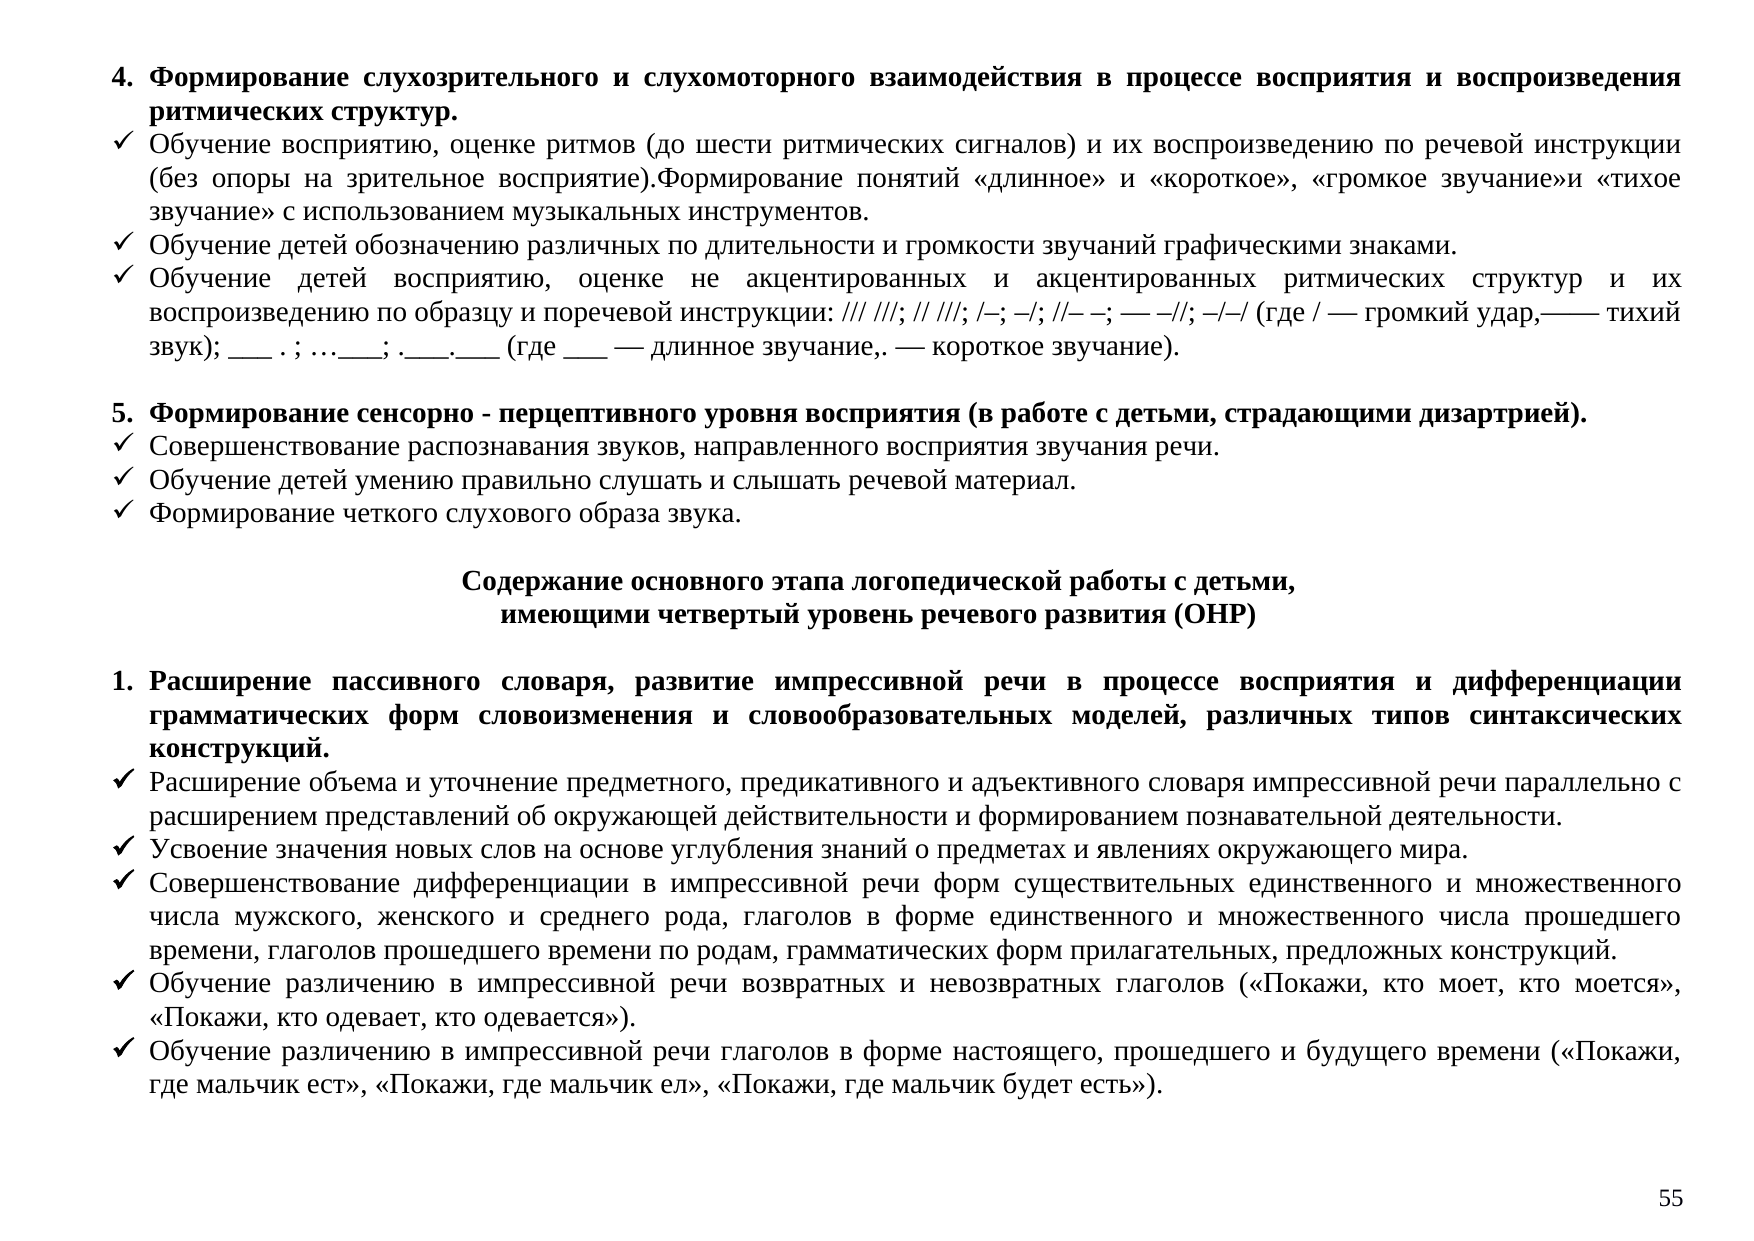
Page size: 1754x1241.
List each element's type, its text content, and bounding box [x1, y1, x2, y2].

list Совершенствование дифференциации в импрессивной речи форм существительных единственного и множественного числа мужского, женского и среднего рода, глаголов в форме единственного и множественного числа прошедшего времени, глаголов прошедшего времени по родам, грамматических форм прилагательных, предложных конструкций. [111, 865, 1683, 966]
list Расширение объема и уточнение предметного, предикативного и адъективного словаря импрессивной речи параллельно с расширением представлений об окружающей действительности и формированием познавательной деятельности. [111, 764, 1683, 831]
list Формирование слухозрительного и слухомоторного взаимодействия в процессе восприятия и воспроизведения ритмических структур. [111, 59, 1683, 126]
list Расширение пассивного словаря, развитие импрессивной речи в процессе восприятия и дифференциации грамматических форм словоизменения и словообразовательных моделей, различных типов синтаксических конструкций. [111, 663, 1683, 764]
list Обучение различению в импрессивной речи возвратных и невозвратных глаголов («Покажи, кто моет, кто моется», «Покажи, кто одевает, кто одевается»). [111, 966, 1683, 1033]
text имеющими четвертый уровень речевого развития (ОНР) [74, 596, 1683, 630]
list Формирование сенсорно - перцептивного уровня восприятия (в работе с детьми, страдающими дизартрией). [111, 395, 1683, 428]
list Обучение детей умению правильно слушать и слышать речевой материал. [111, 462, 1683, 496]
list Обучение детей восприятию, оценке не акцентированных и акцентированных ритмических структур и их воспроизведению по образцу и поречевой инструкции: /// ///; // ///; /–; –/; //– –; — –//; –/–/ (где / — громкий удар,—— тихий звук); ___ . ; …___; .___.___ (где ___ — длинное звучание,. — короткое звучание). [111, 261, 1683, 361]
list Формирование четкого слухового образа звука. [111, 496, 1683, 529]
list Обучение различению в импрессивной речи глаголов в форме настоящего, прошедшего и будущего времени («Покажи, где мальчик ест», «Покажи, где мальчик ел», «Покажи, где мальчик будет есть»). [111, 1033, 1683, 1100]
list Совершенствование распознавания звуков, направленного восприятия звучания речи. [111, 428, 1683, 462]
list Усвоение значения новых слов на основе углубления знаний о предметах и явлениях окружающего мира. [111, 831, 1683, 865]
text Содержание основного этапа логопедической работы с детьми, [74, 563, 1683, 596]
list Обучение восприятию, оценке ритмов (до шести ритмических сигналов) и их воспроизведению по речевой инструкции (без опоры на зрительное восприятие).Формирование понятий «длинное» и «короткое», «громкое звучание»и «тихое звучание» с использованием музыкальных инструментов. [111, 126, 1683, 227]
list Обучение детей обозначению различных по длительности и громкости звучаний графическими знаками. [111, 227, 1683, 261]
